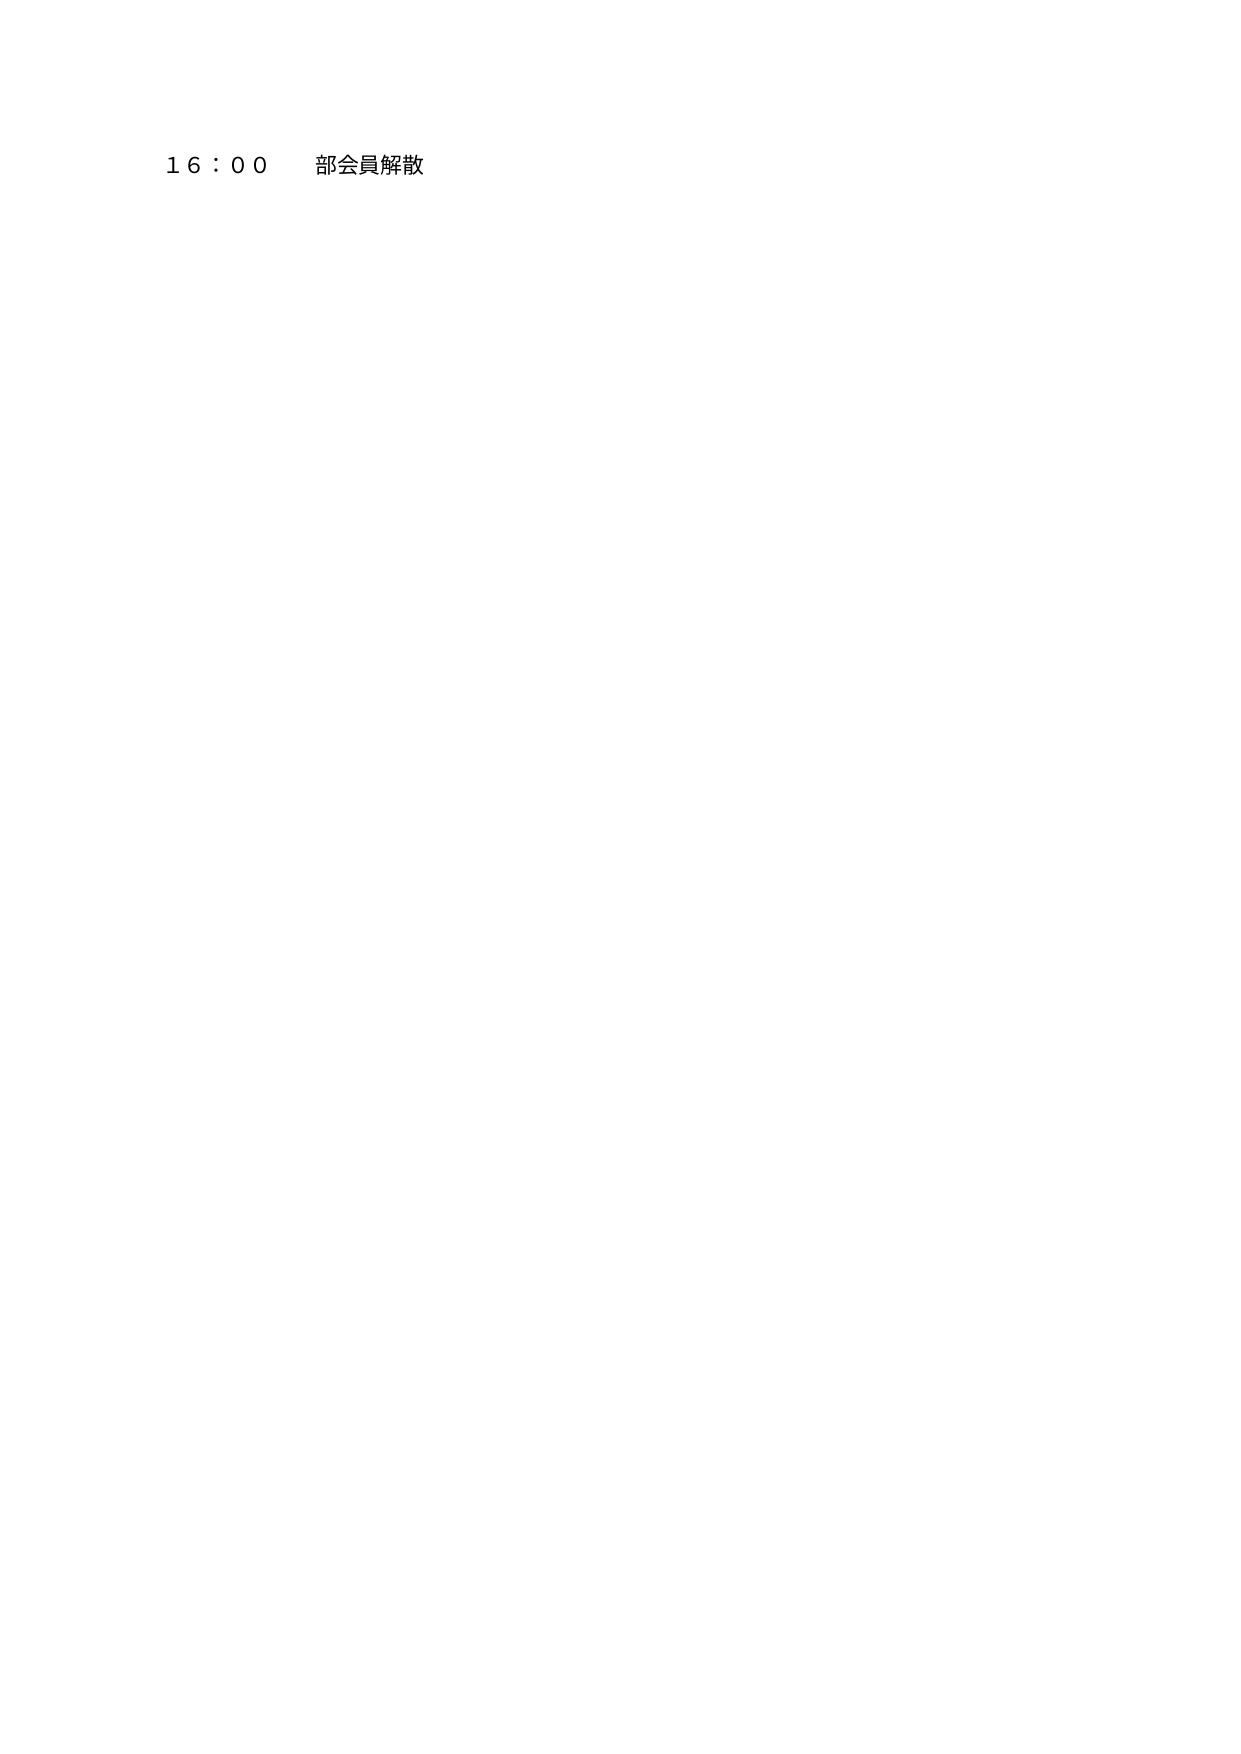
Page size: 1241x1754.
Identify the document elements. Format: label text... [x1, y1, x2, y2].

text １６：００ 部会員解散 [118, 148, 1122, 179]
